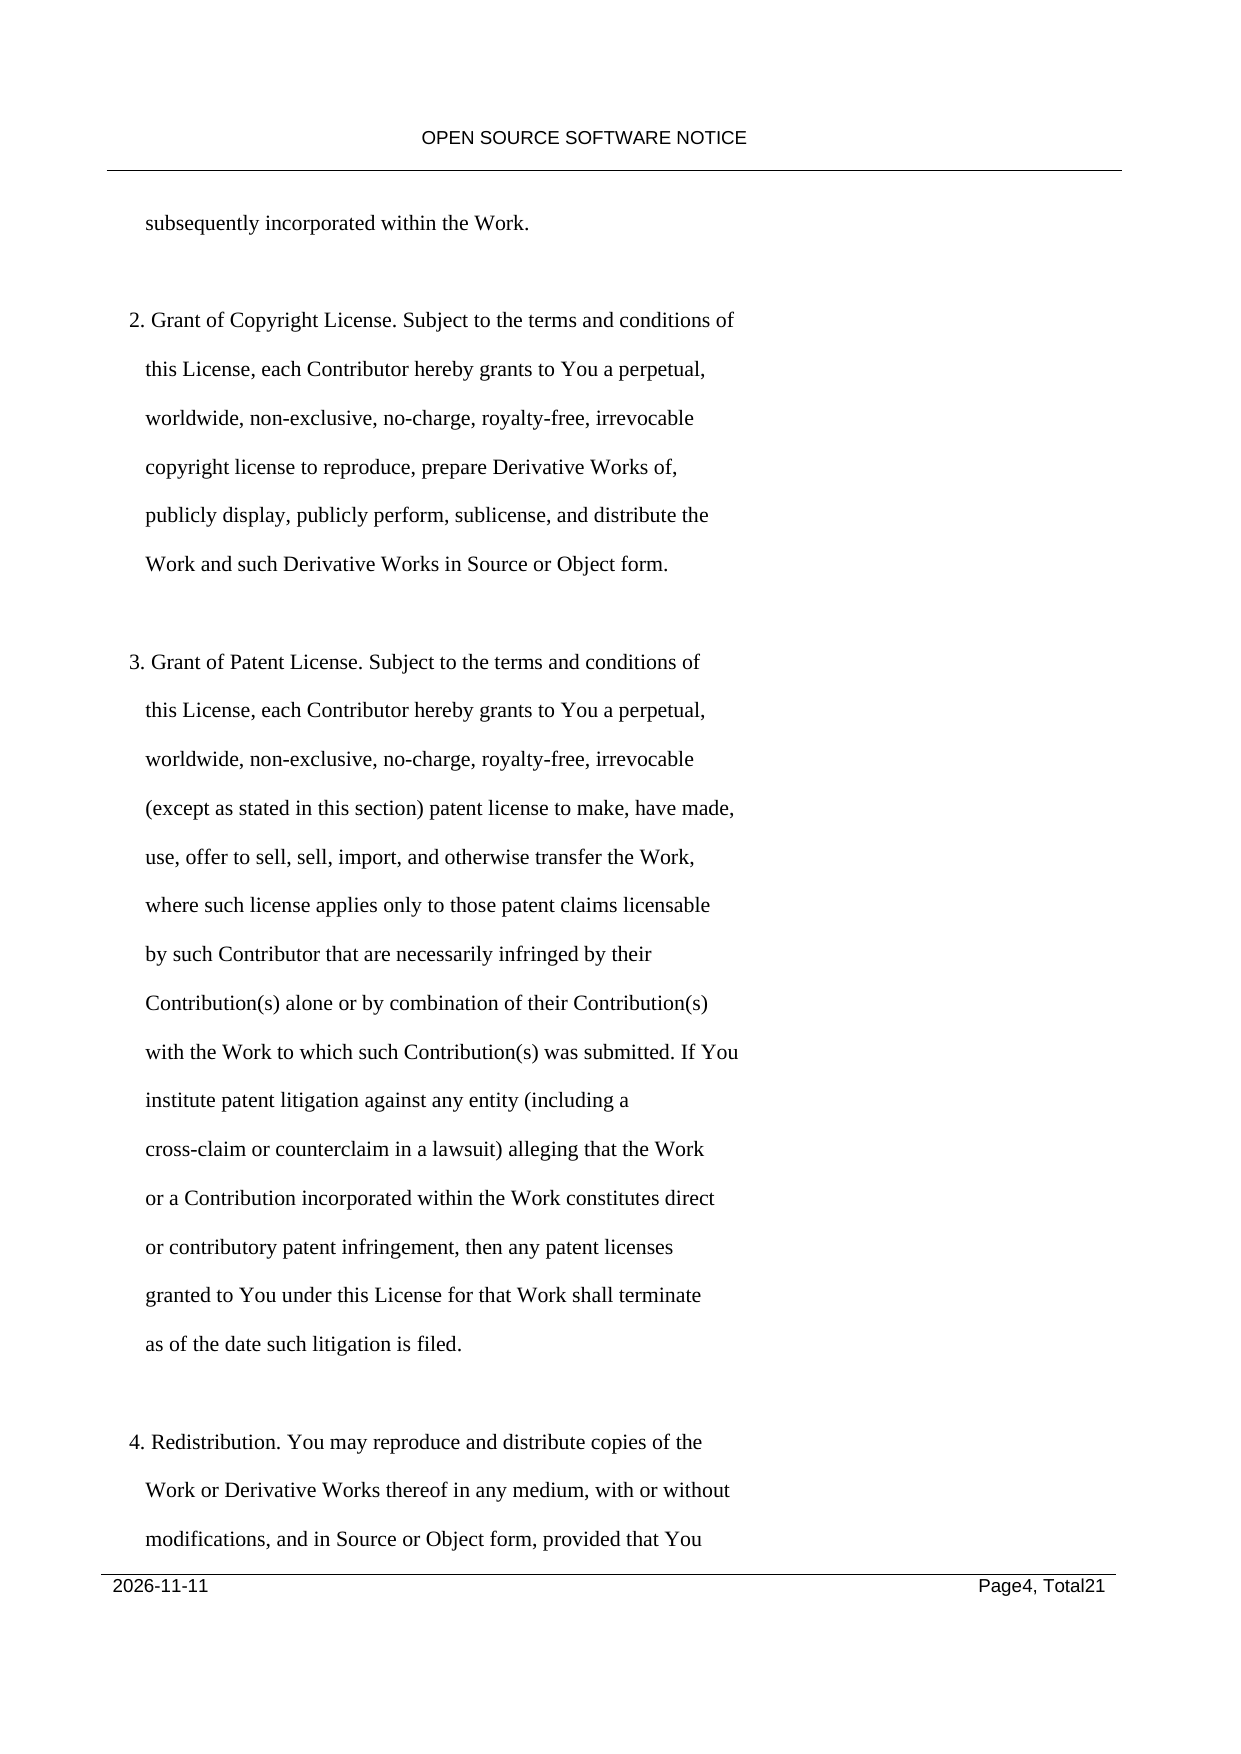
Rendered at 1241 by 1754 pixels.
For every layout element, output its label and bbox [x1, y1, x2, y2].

text [112, 206, 1128, 1555]
